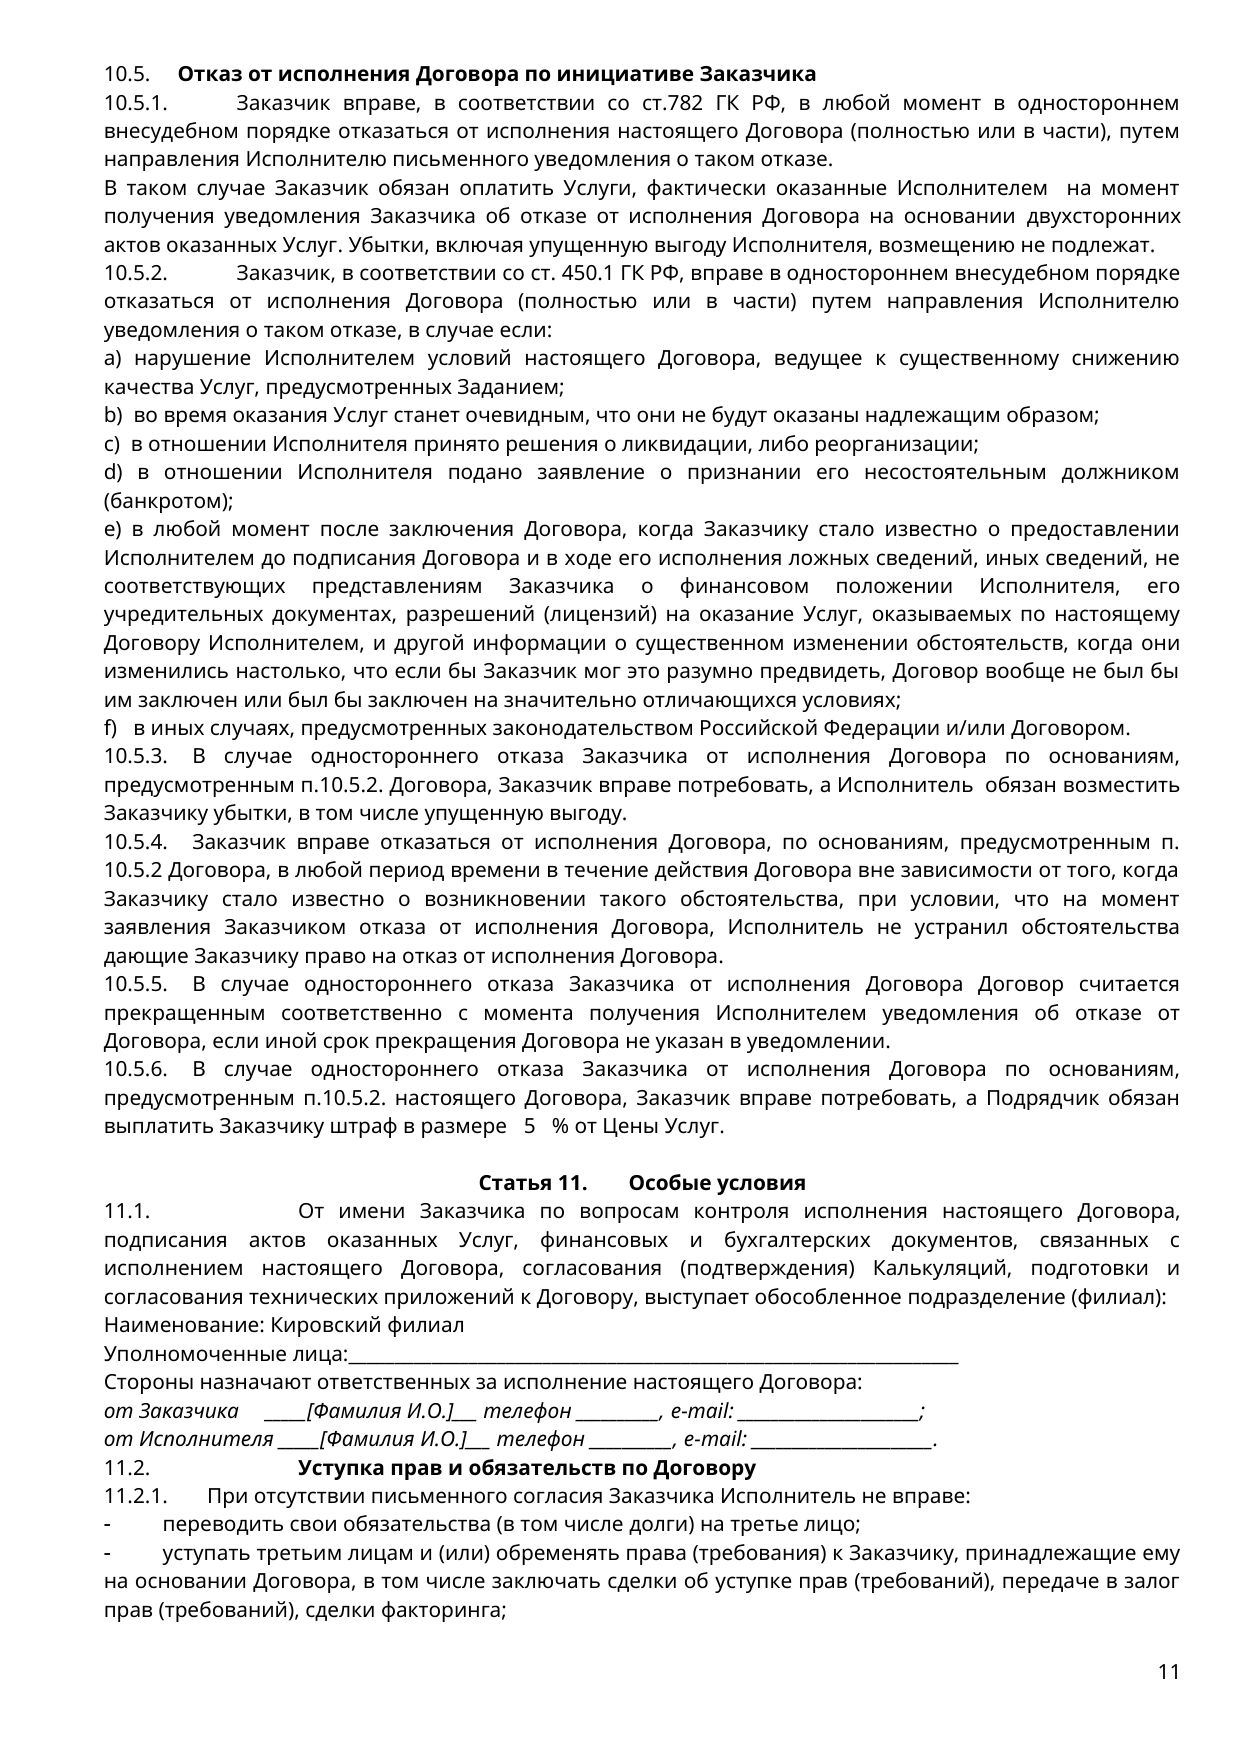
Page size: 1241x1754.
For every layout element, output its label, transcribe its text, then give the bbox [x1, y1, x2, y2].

text Наименование: Кировский филиал [103, 1310, 1181, 1339]
text a) нарушение Исполнителем условий настоящего Договора, ведущее к существенному снижению качества Услуг, предусмотренных Заданием; [103, 343, 1181, 400]
text c) в отношении Исполнителя принято решения о ликвидации, либо реорганизации; [103, 429, 1181, 457]
list Заказчик, в соответствии со ст. 450.1 ГК РФ, вправе в одностороннем внесудебном порядке отказаться от исполнения Договора (полностью или в части) путем направления Исполнителю уведомления о таком отказе, в случае если: [103, 258, 1181, 343]
list Заказчик вправе отказаться от исполнения Договора, по основаниям, предусмотренным п. 10.5.2 Договора, в любой период времени в течение действия Договора вне зависимости от того, когда Заказчику стало известно о возникновении такого обстоятельства, при условии, что на момент заявления Заказчиком отказа от исполнения Договора, Исполнитель не устранил обстоятельства дающие Заказчику право на отказ от исполнения Договора. [103, 827, 1181, 969]
list В случае одностороннего отказа Заказчика от исполнения Договора по основаниям, предусмотренным п.10.5.2. настоящего Договора, Заказчик вправе потребовать, а Подрядчик обязан выплатить Заказчику штраф в размере 5 % от Цены Услуг. [103, 1054, 1181, 1140]
list уступать третьим лицам и (или) обременять права (требования) к Заказчику, принадлежащие ему на основании Договора, в том числе заключать сделки об уступке прав (требований), передаче в залог прав (требований), сделки факторинга; [103, 1538, 1181, 1623]
list В случае одностороннего отказа Заказчика от исполнения Договора по основаниям, предусмотренным п.10.5.2. Договора, Заказчик вправе потребовать, а Исполнитель обязан возместить Заказчику убытки, в том числе упущенную выгоду. [103, 742, 1181, 827]
text Стороны назначают ответственных за исполнение настоящего Договора: [103, 1367, 1181, 1396]
text f) в иных случаях, предусмотренных законодательством Российской Федерации и/или Договором. [103, 713, 1181, 742]
text от Заказчика _____[Фамилия И.О.]___ телефон __________, e-mail: ______________________; [103, 1396, 1181, 1424]
list В случае одностороннего отказа Заказчика от исполнения Договора Договор считается прекращенным соответственно с момента получения Исполнителем уведомления об отказе от Договора, если иной срок прекращения Договора не указан в уведомлении. [103, 969, 1181, 1054]
list Уступка прав и обязательств по Договору [103, 1453, 1181, 1481]
subtitle Особые условия [103, 1168, 1181, 1197]
text e) в любой момент после заключения Договора, когда Заказчику стало известно о предоставлении Исполнителем до подписания Договора и в ходе его исполнения ложных сведений, иных сведений, не соответствующих представлениям Заказчика о финансовом положении Исполнителя, его учредительных документах, разрешений (лицензий) на оказание Услуг, оказываемых по настоящему Договору Исполнителем, и другой информации о существенном изменении обстоятельств, когда они изменились настолько, что если бы Заказчик мог это разумно предвидеть, Договор вообще не был бы им заключен или был бы заключен на значительно отличающихся условиях; [103, 514, 1181, 713]
text d) в отношении Исполнителя подано заявление о признании его несостоятельным должником (банкротом); [103, 457, 1181, 514]
text b) во время оказания Услуг станет очевидным, что они не будут оказаны надлежащим образом; [103, 400, 1181, 429]
text Уполномоченные лица:__________________________________________________________________ [103, 1339, 1181, 1367]
list От имени Заказчика по вопросам контроля исполнения настоящего Договора, подписания актов оказанных Услуг, финансовых и бухгалтерских документов, связанных с исполнением настоящего Договора, согласования (подтверждения) Калькуляций, подготовки и согласования технических приложений к Договору, выступает обособленное подразделение (филиал): [103, 1197, 1181, 1310]
list При отсутствии письменного согласия Заказчика Исполнитель не вправе: [103, 1481, 1181, 1509]
text от Исполнителя _____[Фамилия И.О.]___ телефон __________, e-mail: ______________________. [103, 1424, 1181, 1453]
list Заказчик вправе, в соответствии со ст.782 ГК РФ, в любой момент в одностороннем внесудебном порядке отказаться от исполнения настоящего Договора (полностью или в части), путем направления Исполнителю письменного уведомления о таком отказе. [103, 88, 1181, 173]
list В таком случае Заказчик обязан оплатить Услуги, фактически оказанные Исполнителем на момент получения уведомления Заказчика об отказе от исполнения Договора на основании двухсторонних актов оказанных Услуг. Убытки, включая упущенную выгоду Исполнителя, возмещению не подлежат. [103, 173, 1181, 258]
list Отказ от исполнения Договора по инициативе Заказчика [103, 59, 1181, 88]
list переводить свои обязательства (в том числе долги) на третье лицо; [103, 1509, 1181, 1538]
